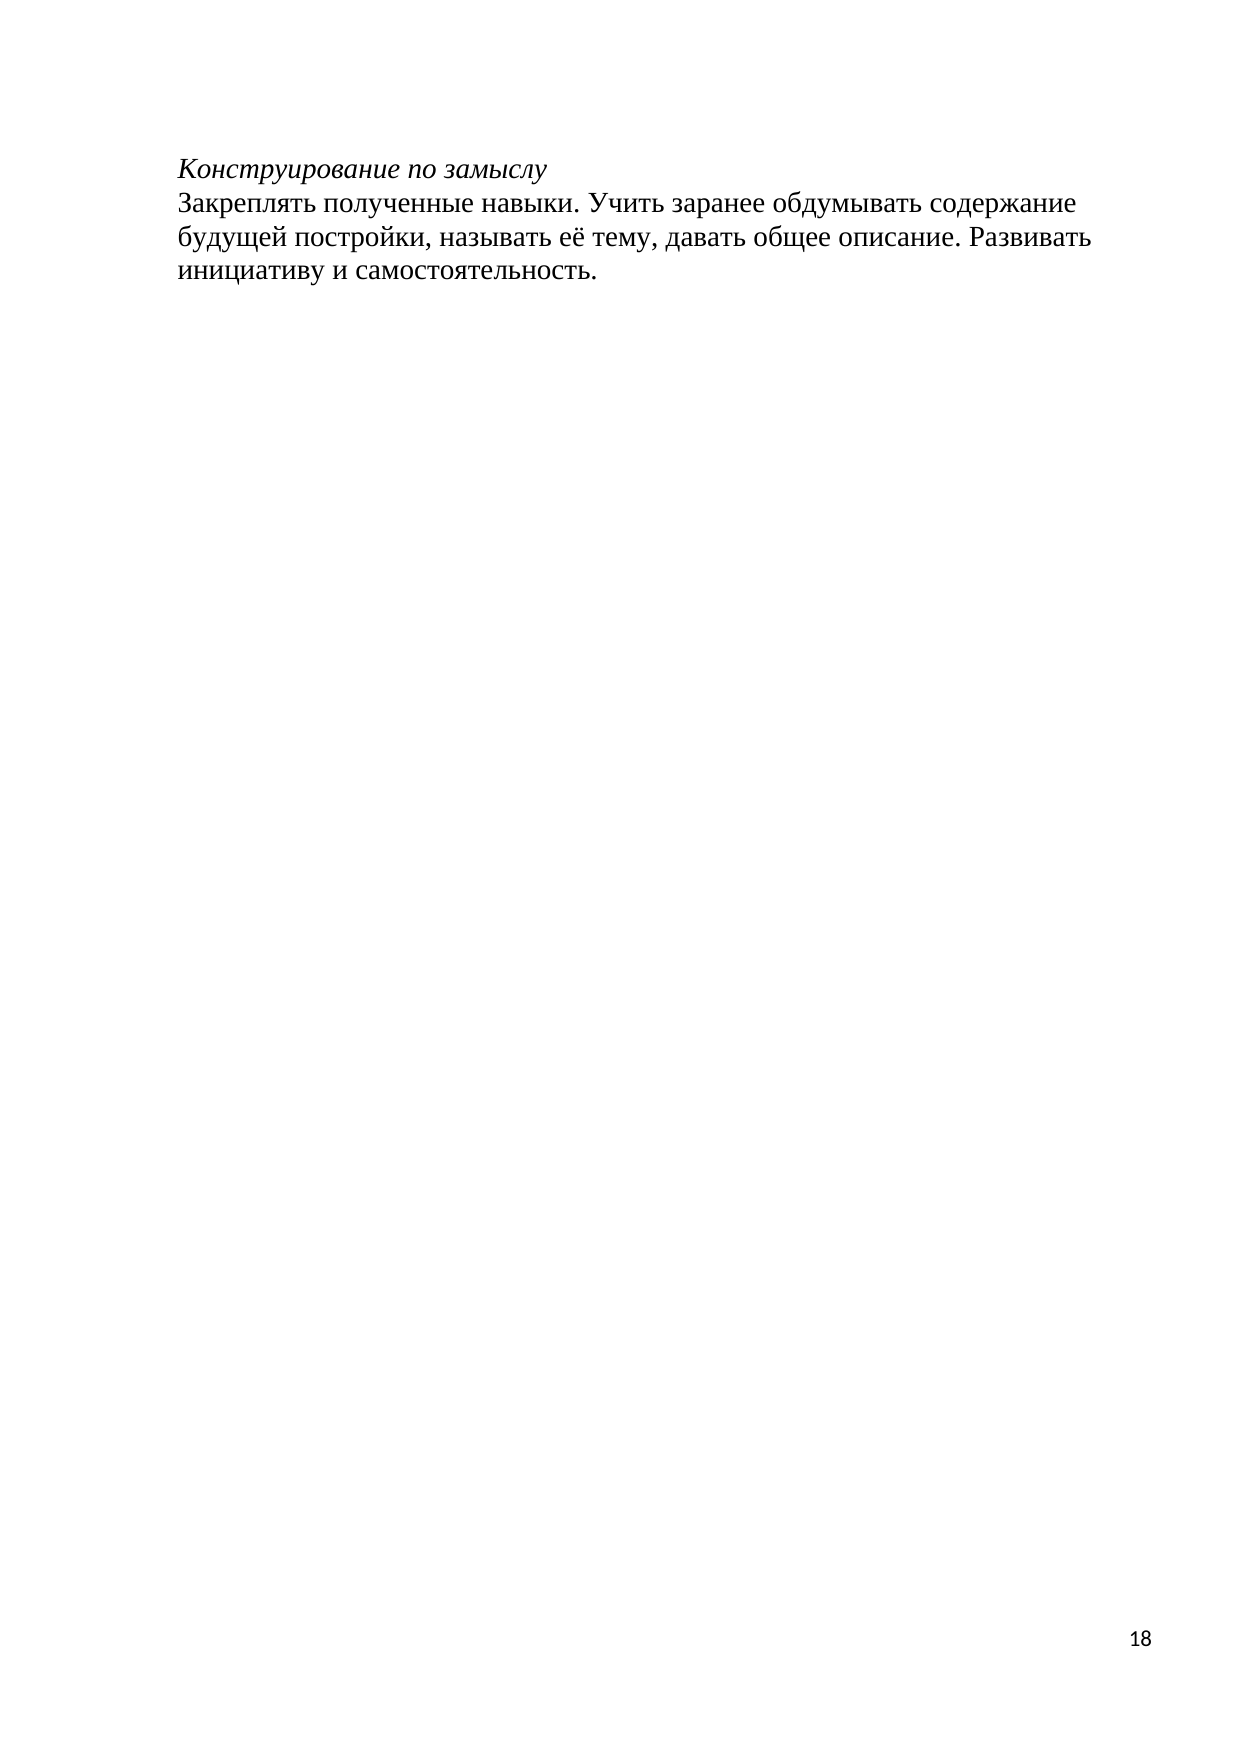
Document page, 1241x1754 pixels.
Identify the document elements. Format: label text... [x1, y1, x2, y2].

text Закреплять полученные навыки. Учить заранее обдумывать содержание будущей постройки, называть её тему, давать общее описание. Развивать инициативу и самостоятельность. [177, 185, 1152, 286]
text Конструирование по замыслу [177, 152, 1152, 185]
